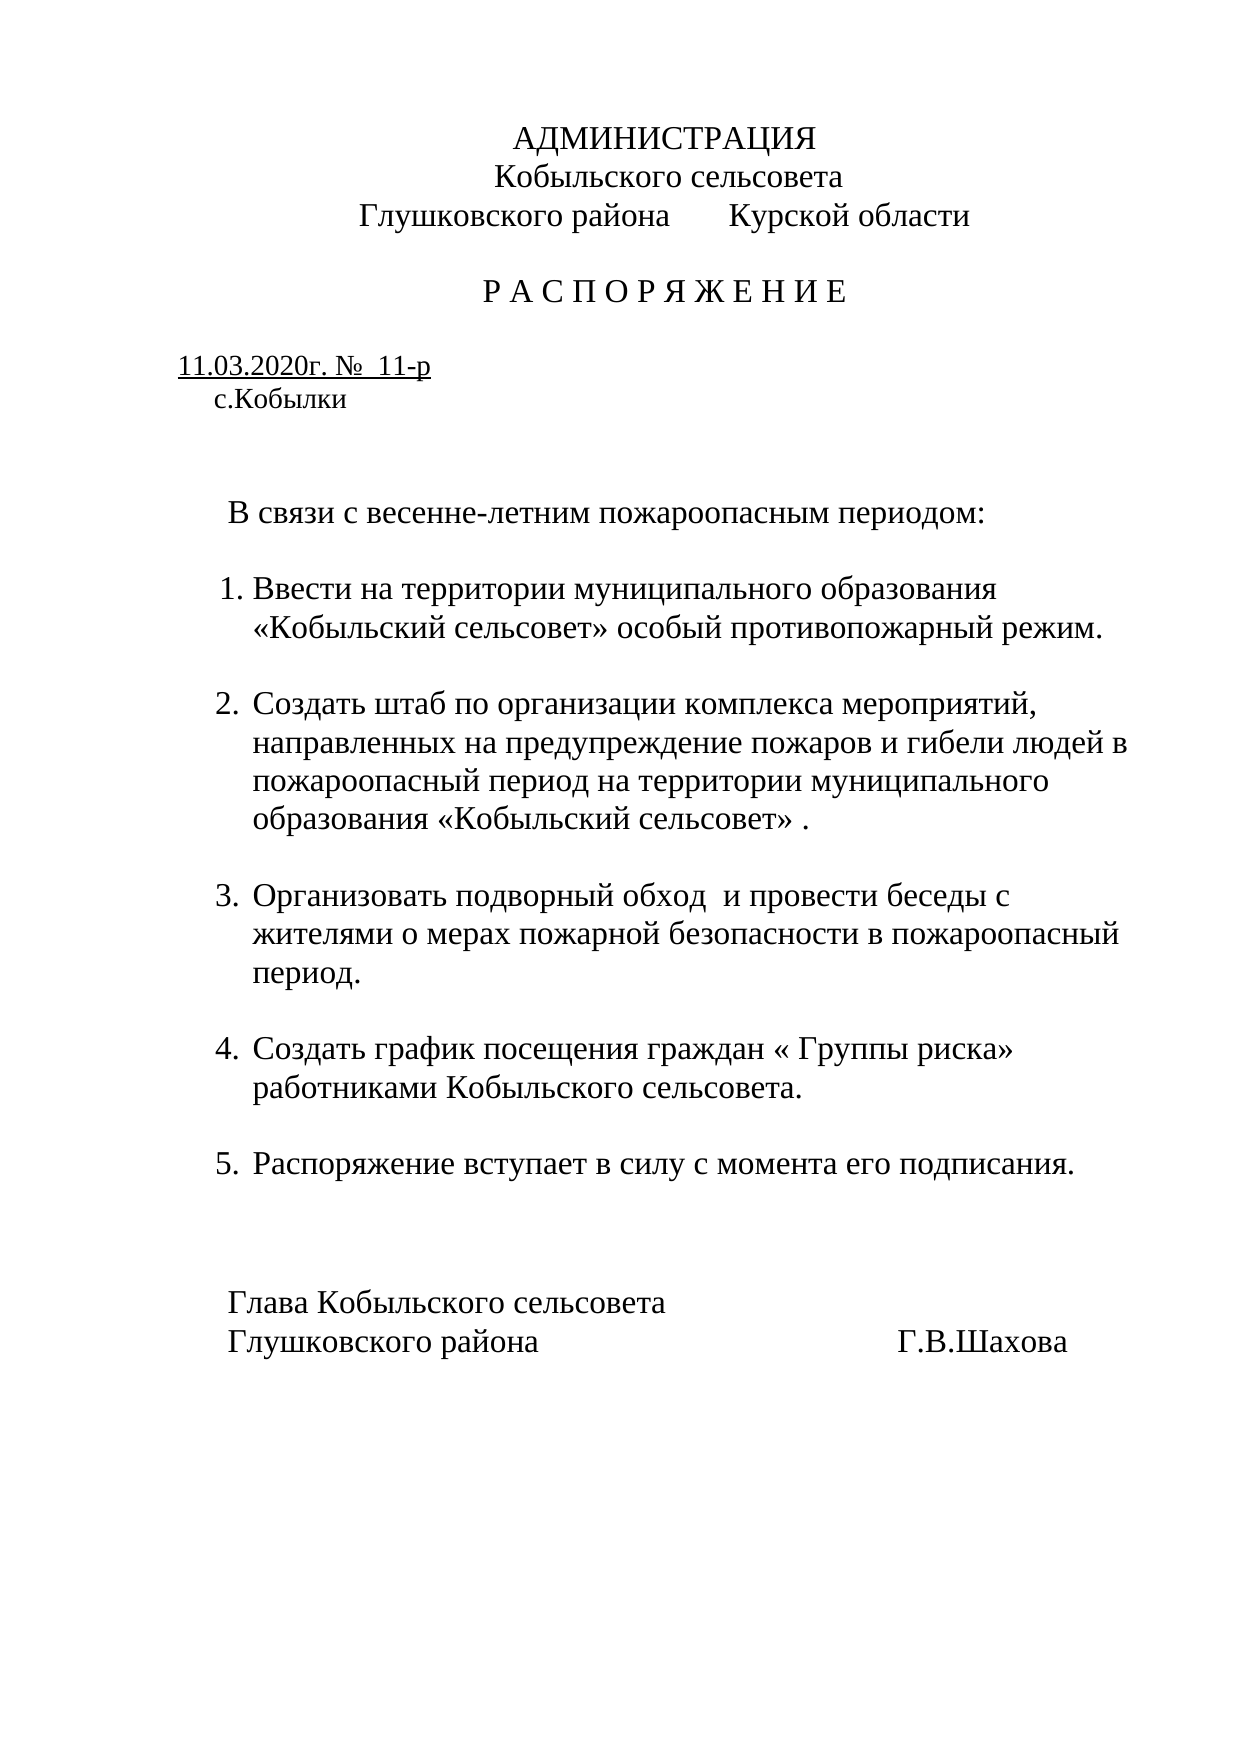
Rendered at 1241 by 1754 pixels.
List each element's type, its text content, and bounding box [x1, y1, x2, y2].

text 11.03.2020г. № 11-р [177, 348, 1152, 382]
list Распоряжение вступает в силу с момента его подписания. [215, 1143, 1152, 1182]
text с.Кобылки [177, 382, 1152, 415]
text Глава Кобыльского сельсовета [177, 1283, 1152, 1321]
text Глушковского района Г.В.Шахова [177, 1321, 1152, 1359]
list Организовать подворный обход и провести беседы с жителями о мерах пожарной безопасности в пожароопасный период. [215, 875, 1152, 990]
list Создать график посещения граждан « Группы риска» работниками Кобыльского сельсовета. [215, 1028, 1152, 1105]
list Создать штаб по организации комплекса мероприятий, направленных на предупреждение пожаров и гибели людей в пожароопасный период на территории муниципального образования «Кобыльский сельсовет» . [215, 683, 1152, 837]
text Глушковского района Курской области [177, 195, 1152, 233]
text 1. Ввести на территории муниципального образования [177, 568, 1152, 607]
text «Кобыльский сельсовет» особый противопожарный режим. [177, 607, 1152, 645]
text АДМИНИСТРАЦИЯ [177, 118, 1152, 156]
text Кобыльского сельсовета [177, 156, 1152, 195]
subtitle Р А С П О Р Я Ж Е Н И Е [177, 271, 1152, 310]
text В связи с весенне-летним пожароопасным периодом: [177, 492, 1152, 530]
